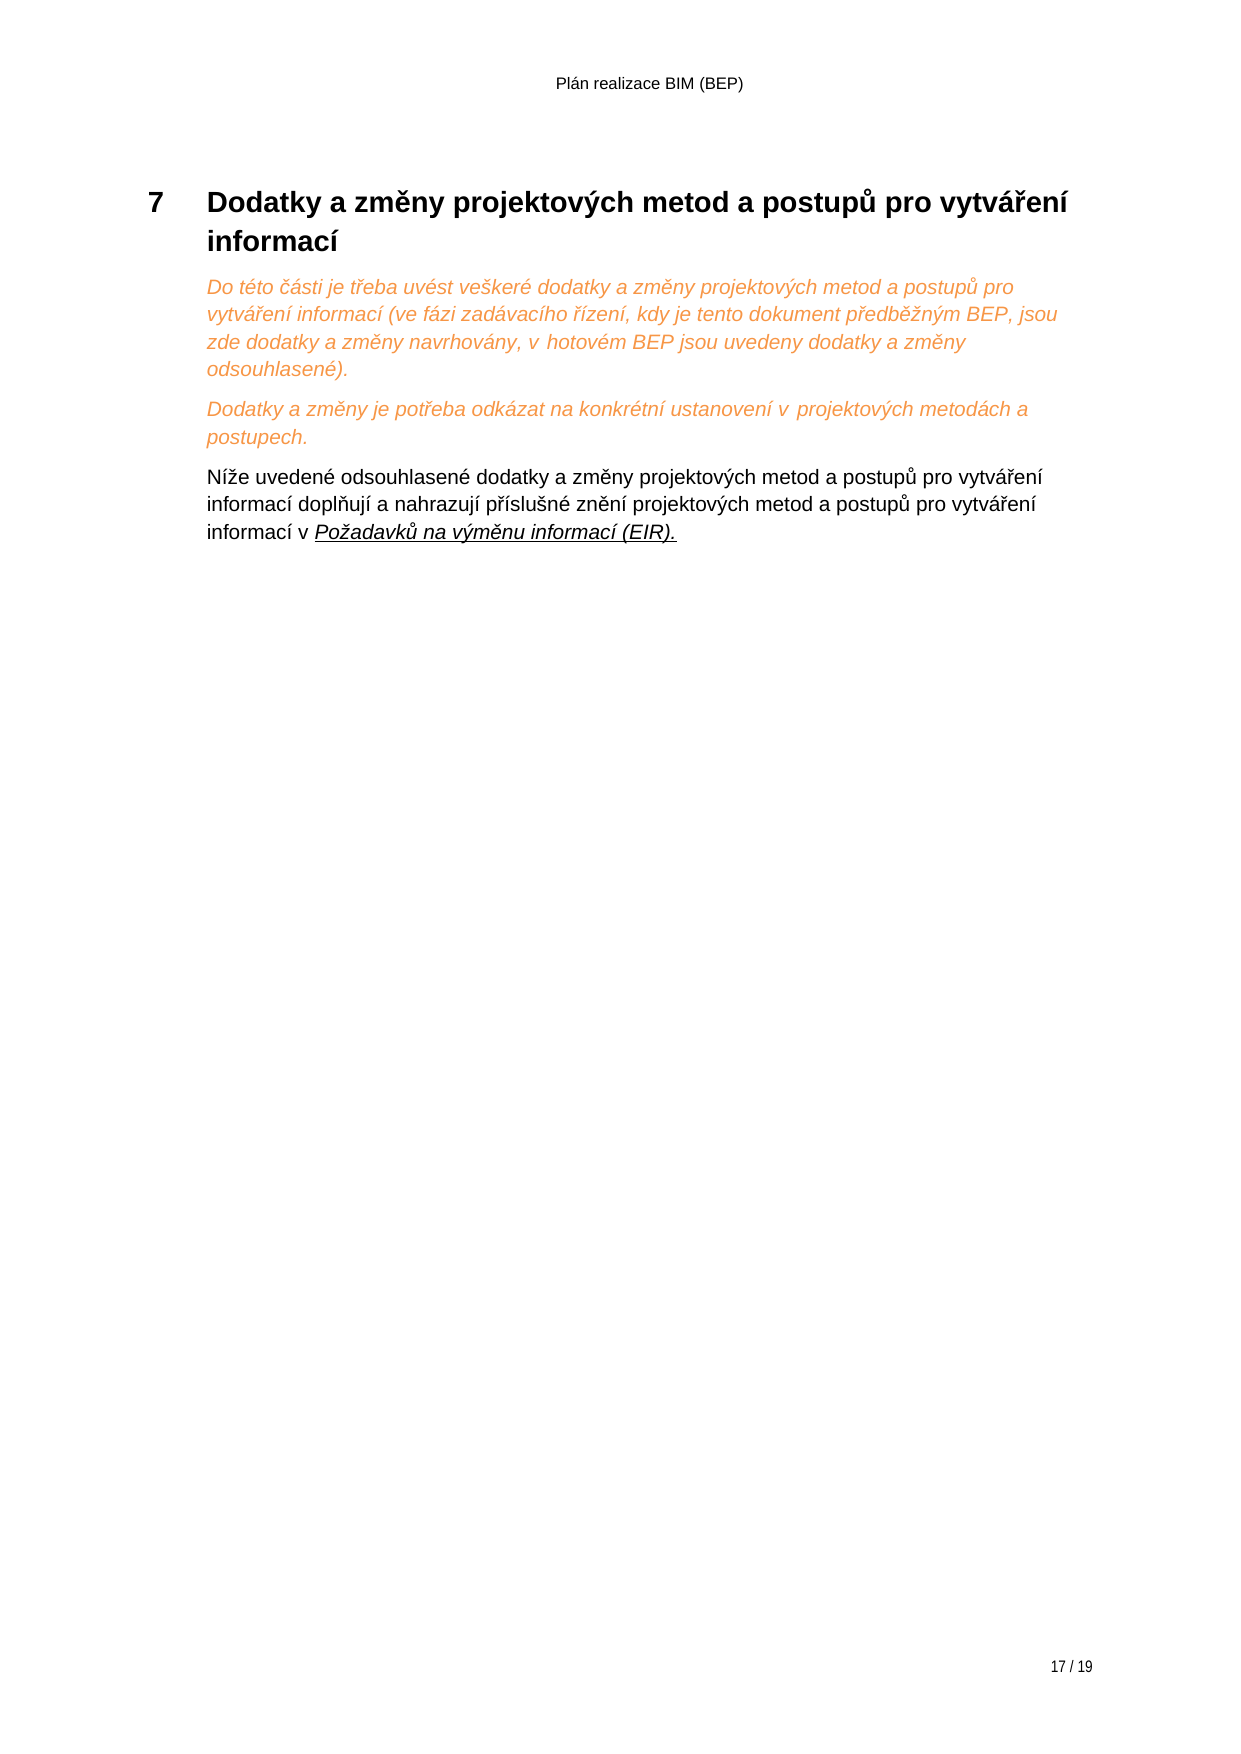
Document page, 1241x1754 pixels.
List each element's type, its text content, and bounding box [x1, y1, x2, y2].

subtitle Dodatky a změny projektových metod a postupů pro vytváření informací [148, 185, 1093, 257]
text Do této části je třeba uvést veškeré dodatky a změny projektových metod a postupů pro vytváření informací (ve fázi zadávacího řízení, kdy je tento dokument předběžným BEP, jsou zde dodatky a změny navrhovány, v hotovém BEP jsou uvedeny dodatky a změny odsouhlasené). [207, 275, 1093, 381]
text Dodatky a změny je potřeba odkázat na konkrétní ustanovení v projektových metodách a postupech. [207, 397, 1093, 449]
text Níže uvedené odsouhlasené dodatky a změny projektových metod a postupů pro vytváření informací doplňují a nahrazují příslušné znění projektových metod a postupů pro vytváření informací v Požadavků na výměnu informací (EIR). [207, 465, 1093, 544]
